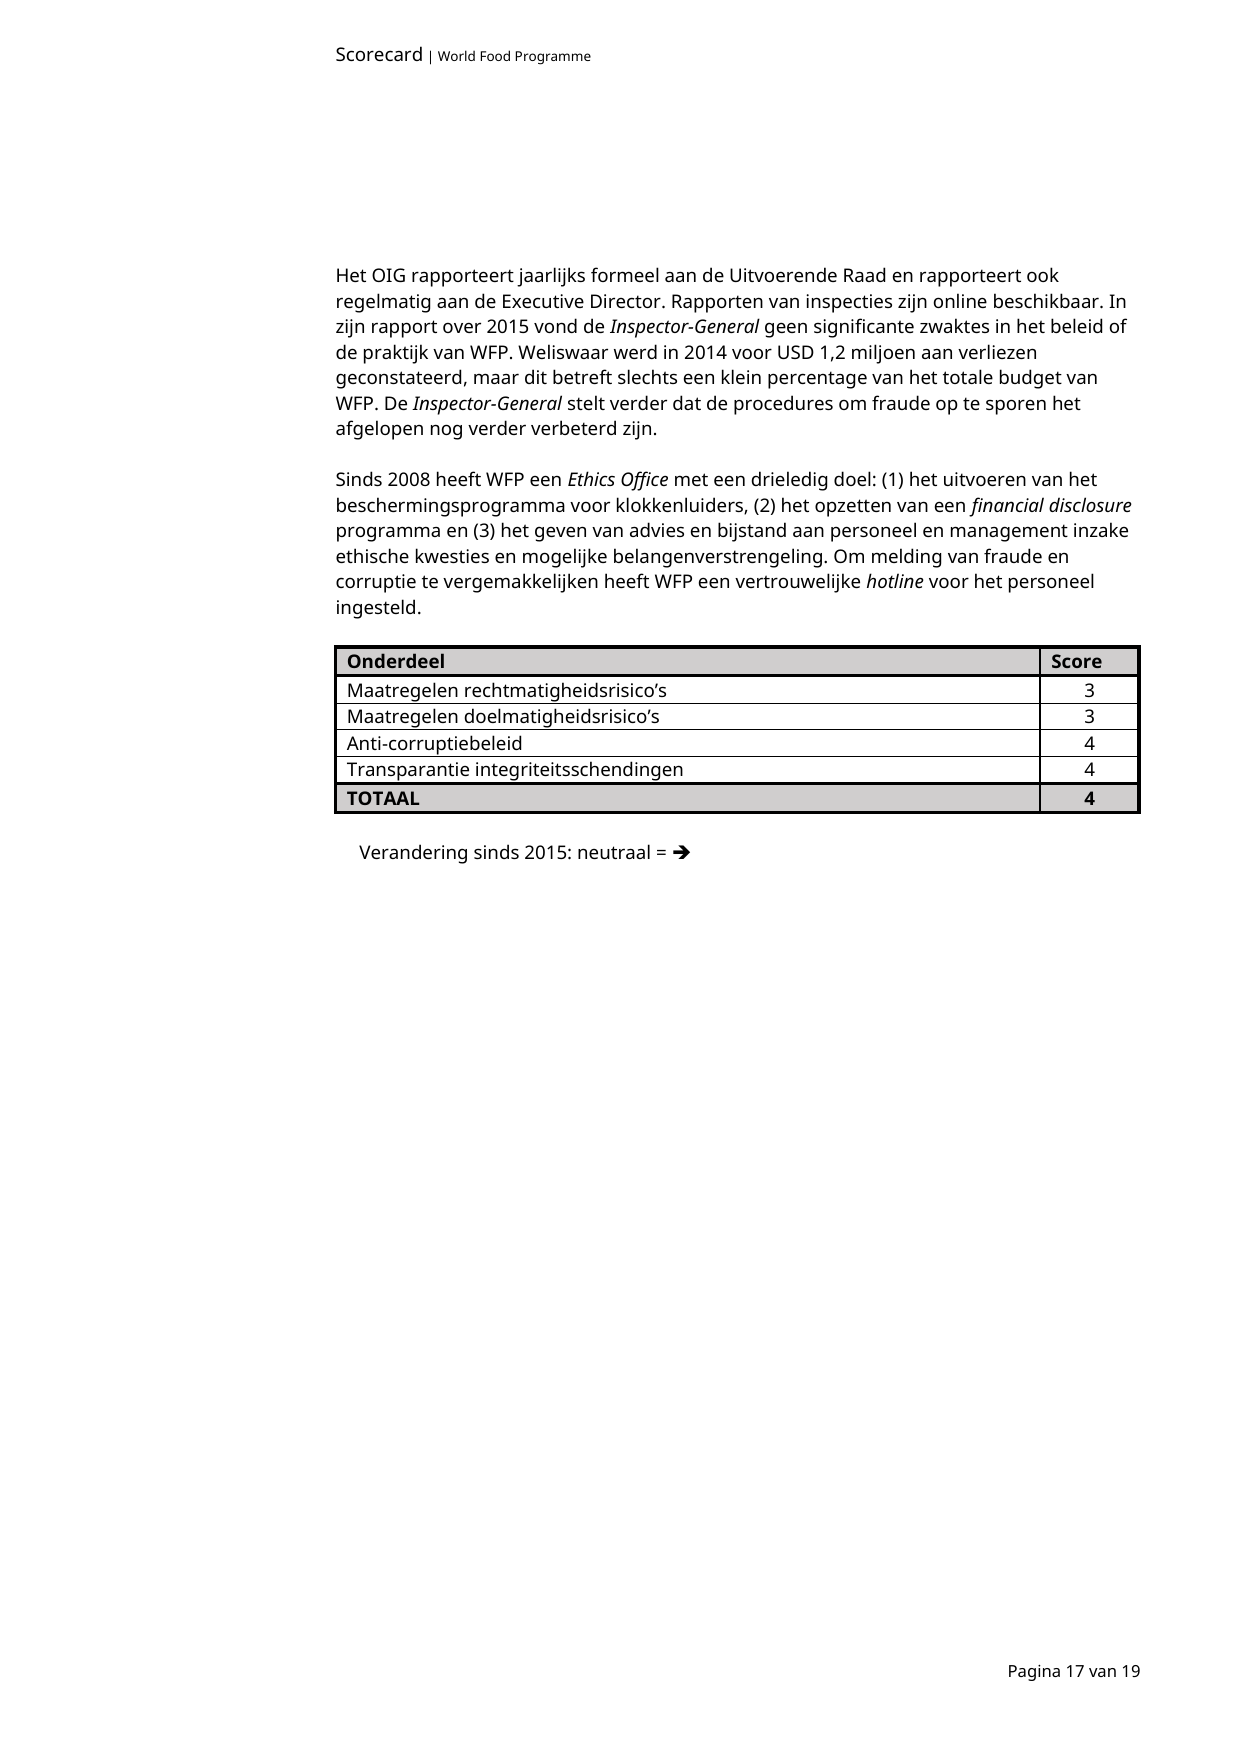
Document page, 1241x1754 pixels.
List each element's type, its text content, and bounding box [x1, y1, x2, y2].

table_cell 4 [1041, 785, 1137, 811]
text Sinds 2008 heeft WFP een Ethics Office met een drieledig doel: (1) het uitvoeren van het beschermingsprogramma voor klokkenluiders, (2) het opzetten van een financial disclosure programma en (3) het geven van advies en bijstand aan personeel en management inzake ethische kwesties en mogelijke belangenverstrengeling. Om melding van fraude en corruptie te vergemakkelijken heeft WFP een vertrouwelijke hotline voor het personeel ingesteld. [335, 467, 1140, 620]
table_cell 3 [1041, 677, 1137, 703]
table_cell 4 [1041, 730, 1137, 756]
text Verandering sinds 2015: neutraal = [335, 839, 1140, 865]
table_cell Maatregelen doelmatigheidsrisico’s [337, 704, 1039, 729]
table_cell Transparantie integriteitsschendingen [337, 757, 1039, 782]
table_cell 3 [1041, 704, 1137, 729]
table_cell Anti-corruptiebeleid [337, 730, 1039, 756]
table_header Score [1041, 649, 1137, 674]
table_cell TOTAAL [337, 785, 1039, 811]
table_header Onderdeel [337, 649, 1039, 674]
table_cell Maatregelen rechtmatigheidsrisico’s [337, 677, 1039, 703]
text Het OIG rapporteert jaarlijks formeel aan de Uitvoerende Raad en rapporteert ook regelmatig aan de Executive Director. Rapporten van inspecties zijn online beschikbaar. In zijn rapport over 2015 vond de Inspector-General geen significante zwaktes in het beleid of de praktijk van WFP. Weliswaar werd in 2014 voor USD 1,2 miljoen aan verliezen geconstateerd, maar dit betreft slechts een klein percentage van het totale budget van WFP. De Inspector-General stelt verder dat de procedures om fraude op te sporen het afgelopen nog verder verbeterd zijn. [335, 262, 1140, 441]
table_cell 4 [1041, 757, 1137, 782]
